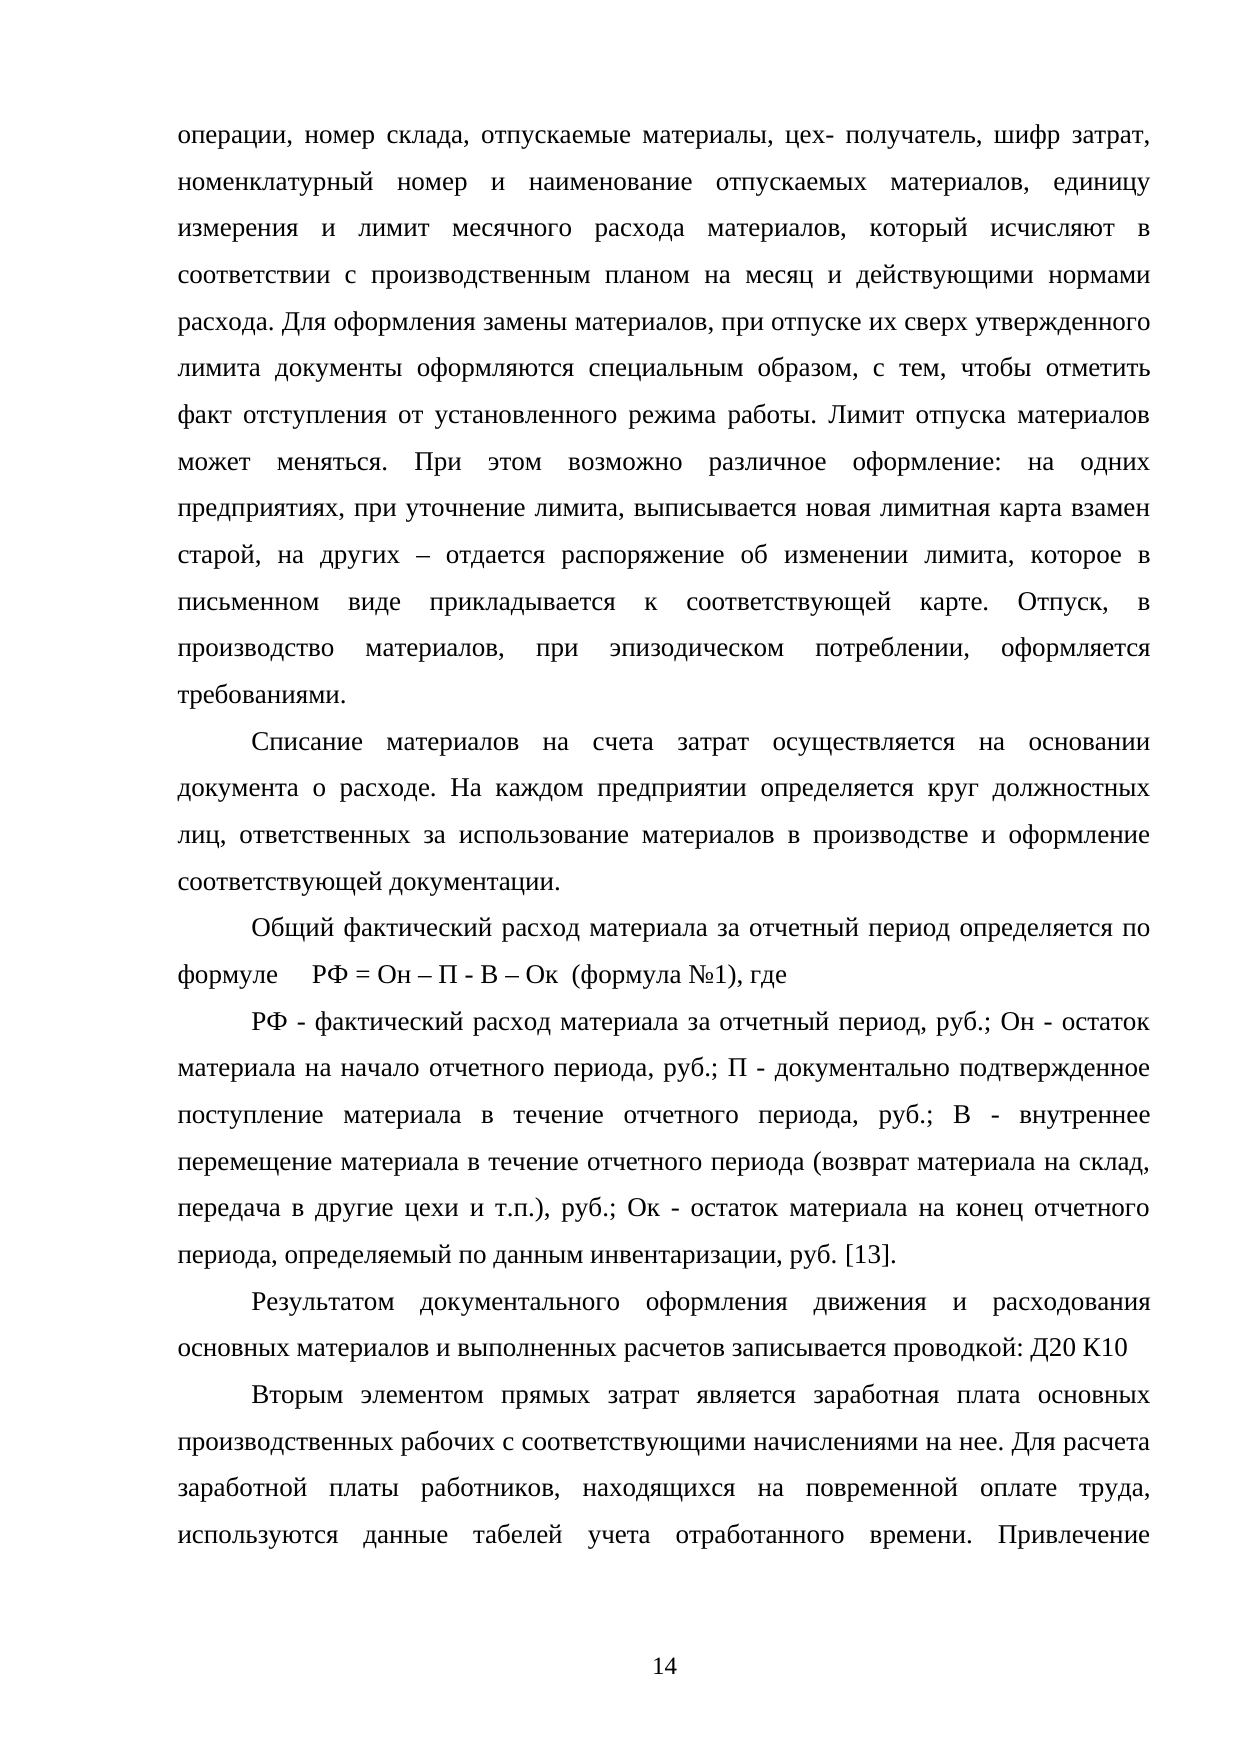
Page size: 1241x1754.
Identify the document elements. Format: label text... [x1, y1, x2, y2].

text РФ - фактический расход материала за отчетный период, руб.; Он - остаток материала на начало отчетного периода, руб.; П - документально подтвержденное поступление материала в течение отчетного периода, руб.; В - внутреннее перемещение материала в течение отчетного периода (возврат материала на склад, передача в другие цехи и т.п.), руб.; Ок - остаток материала на конец отчетного периода, определяемый по данным инвентаризации, руб. [13]. [177, 1005, 1152, 1269]
text Списание материалов на счета затрат осуществляется на основании документа о расходе. На каждом предприятии определяется круг должностных лиц, ответственных за использование материалов в производстве и оформление соответствующей документации. [177, 725, 1152, 896]
text Общий фактический расход материала за отчетный период определяется по формуле РФ = Он – П - В – Ок (формула №1), где [177, 911, 1152, 989]
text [177, 1378, 1152, 1549]
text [177, 118, 1152, 709]
text Результатом документального оформления движения и расходования основных материалов и выполненных расчетов записывается проводкой: Д20 К10 [177, 1285, 1152, 1363]
